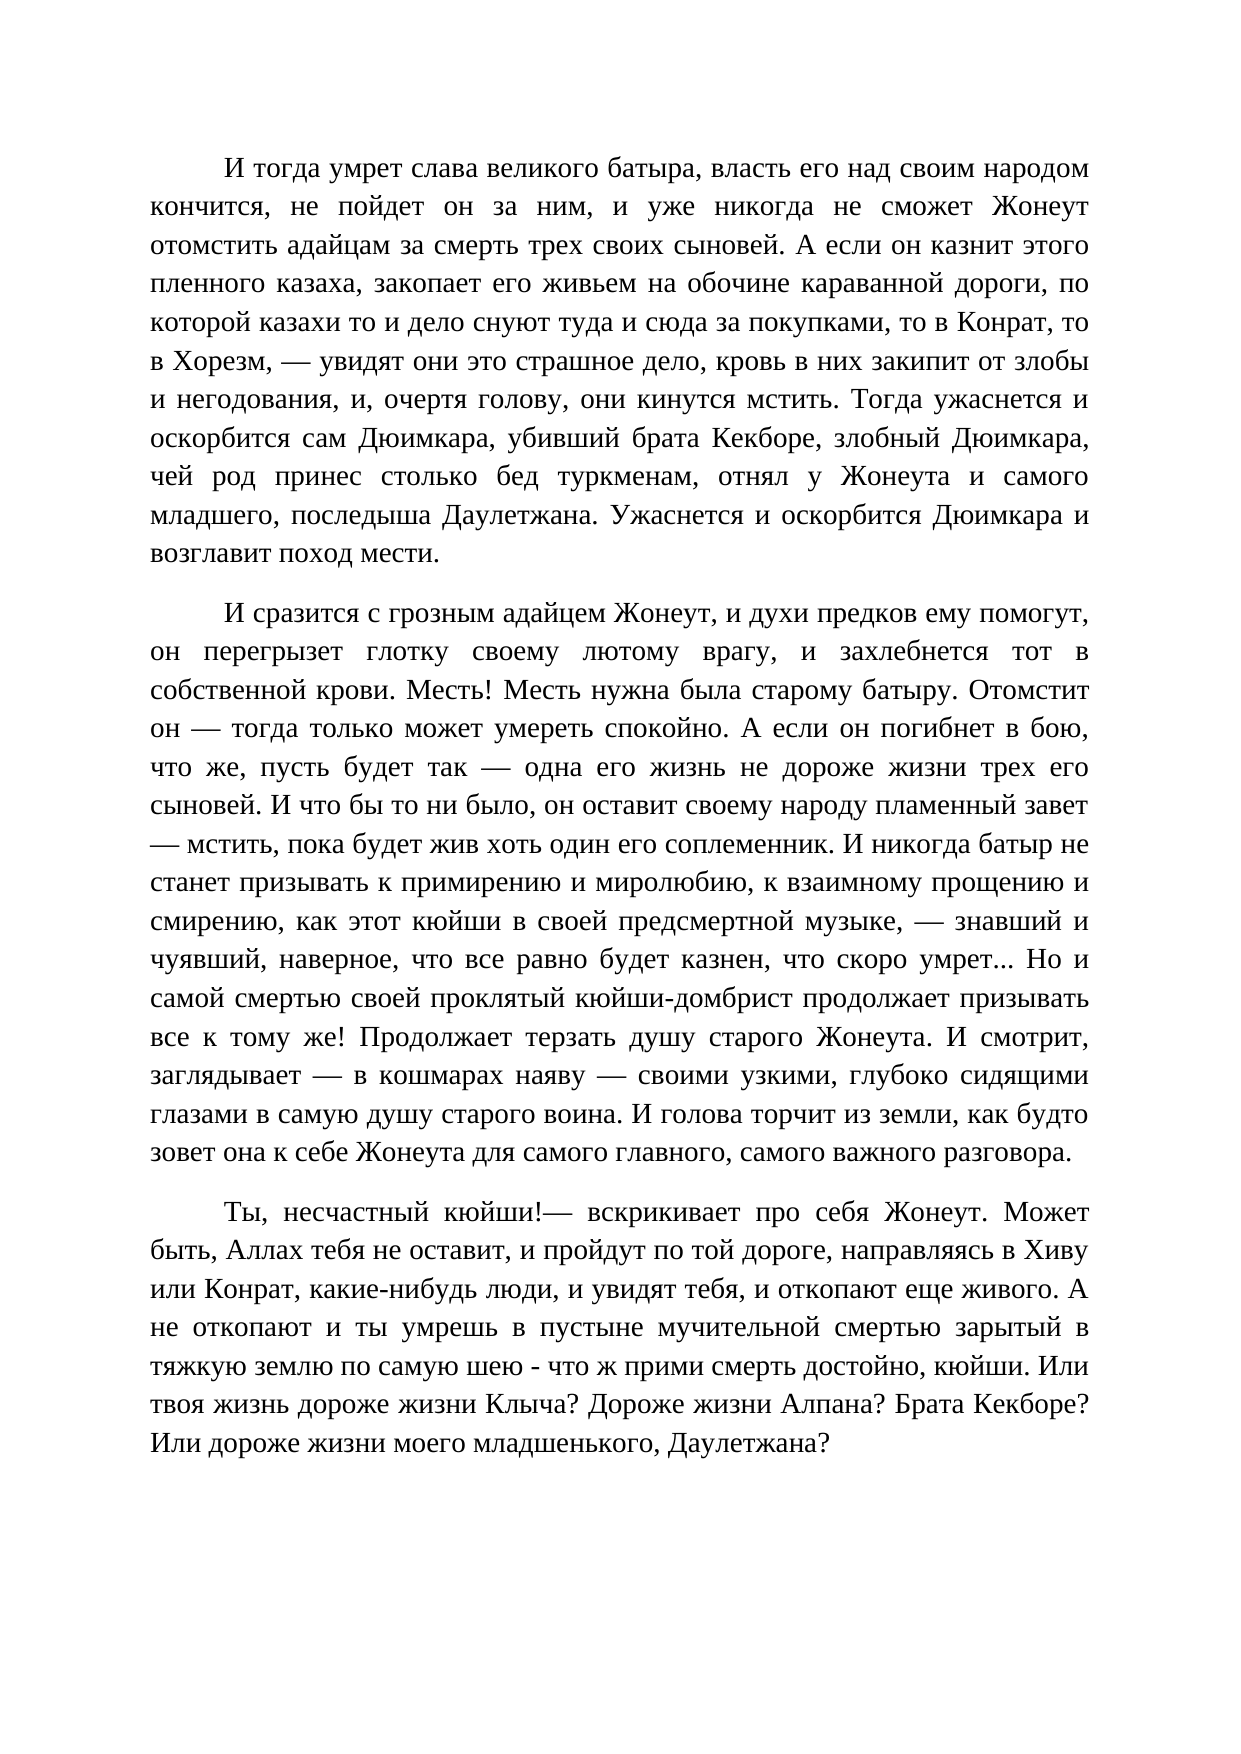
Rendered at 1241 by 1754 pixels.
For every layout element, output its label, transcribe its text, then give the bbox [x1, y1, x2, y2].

text Ты, несчастный кюйши!— вскрикивает про себя Жонеут. Может быть, Аллах тебя не оставит, и пройдут по той дороге, направляясь в Хиву или Конрат, какие-нибудь люди, и увидят тебя, и откопают еще живого. А не откопают и ты умрешь в пустыне мучительной смертью зарытый в тяжкую землю по самую шею - что ж прими смерть достойно, кюйши. Или твоя жизнь дороже жизни Клыча? Дороже жизни Алпана? Брата Кекборе? Или дороже жизни моего младшенького, Даулетжана? [150, 1194, 1090, 1458]
text И тогда умрет слава великого батыра, власть его над своим народом кончится, не пойдет он за ним, и уже никогда не сможет Жонеут отомстить адайцам за смерть трех своих сыновей. А если он казнит этого пленного казаха, закопает его живьем на обочине караванной дороги, по которой казахи то и дело снуют туда и сюда за покупками, то в Конрат, то в Хорезм, — увидят они это страшное дело, кровь в них закипит от злобы и негодования, и, очертя голову, они кинутся мстить. Тогда ужаснется и оскорбится сам Дюимкара, убивший брата Кекборе, злобный Дюимкара, чей род принес столько бед туркменам, отнял у Жонеута и самого младшего, последыша Даулетжана. Ужаснется и оскорбится Дюимкара и возглавит поход мести. [150, 150, 1090, 569]
text И сразится с грозным адайцем Жонеут, и духи предков ему помогут, он перегрызет глотку своему лютому врагу, и захлебнется тот в собственной крови. Месть! Месть нужна была старому батыру. Отомстит он — тогда только может умереть спокойно. А если он погибнет в бою, что же, пусть будет так — одна его жизнь не дороже жизни трех его сыновей. И что бы то ни было, он оставит своему народу пламенный завет — мстить, пока будет жив хоть один его соплеменник. И никогда батыр не станет призывать к примирению и миролюбию, к взаимному прощению и смирению, как этот кюйши в своей предсмертной музыке, — знавший и чуявший, наверное, что все равно будет казнен, что скоро умрет... Но и самой смертью своей проклятый кюйши-домбрист продолжает призывать все к тому же! Продолжает терзать душу старого Жонеута. И смотрит, заглядывает — в кошмарах наяву — своими узкими, глубоко сидящими глазами в самую душу старого воина. И голова торчит из земли, как будто зовет она к себе Жонеута для самого главного, самого важного разговора. [150, 595, 1090, 1168]
